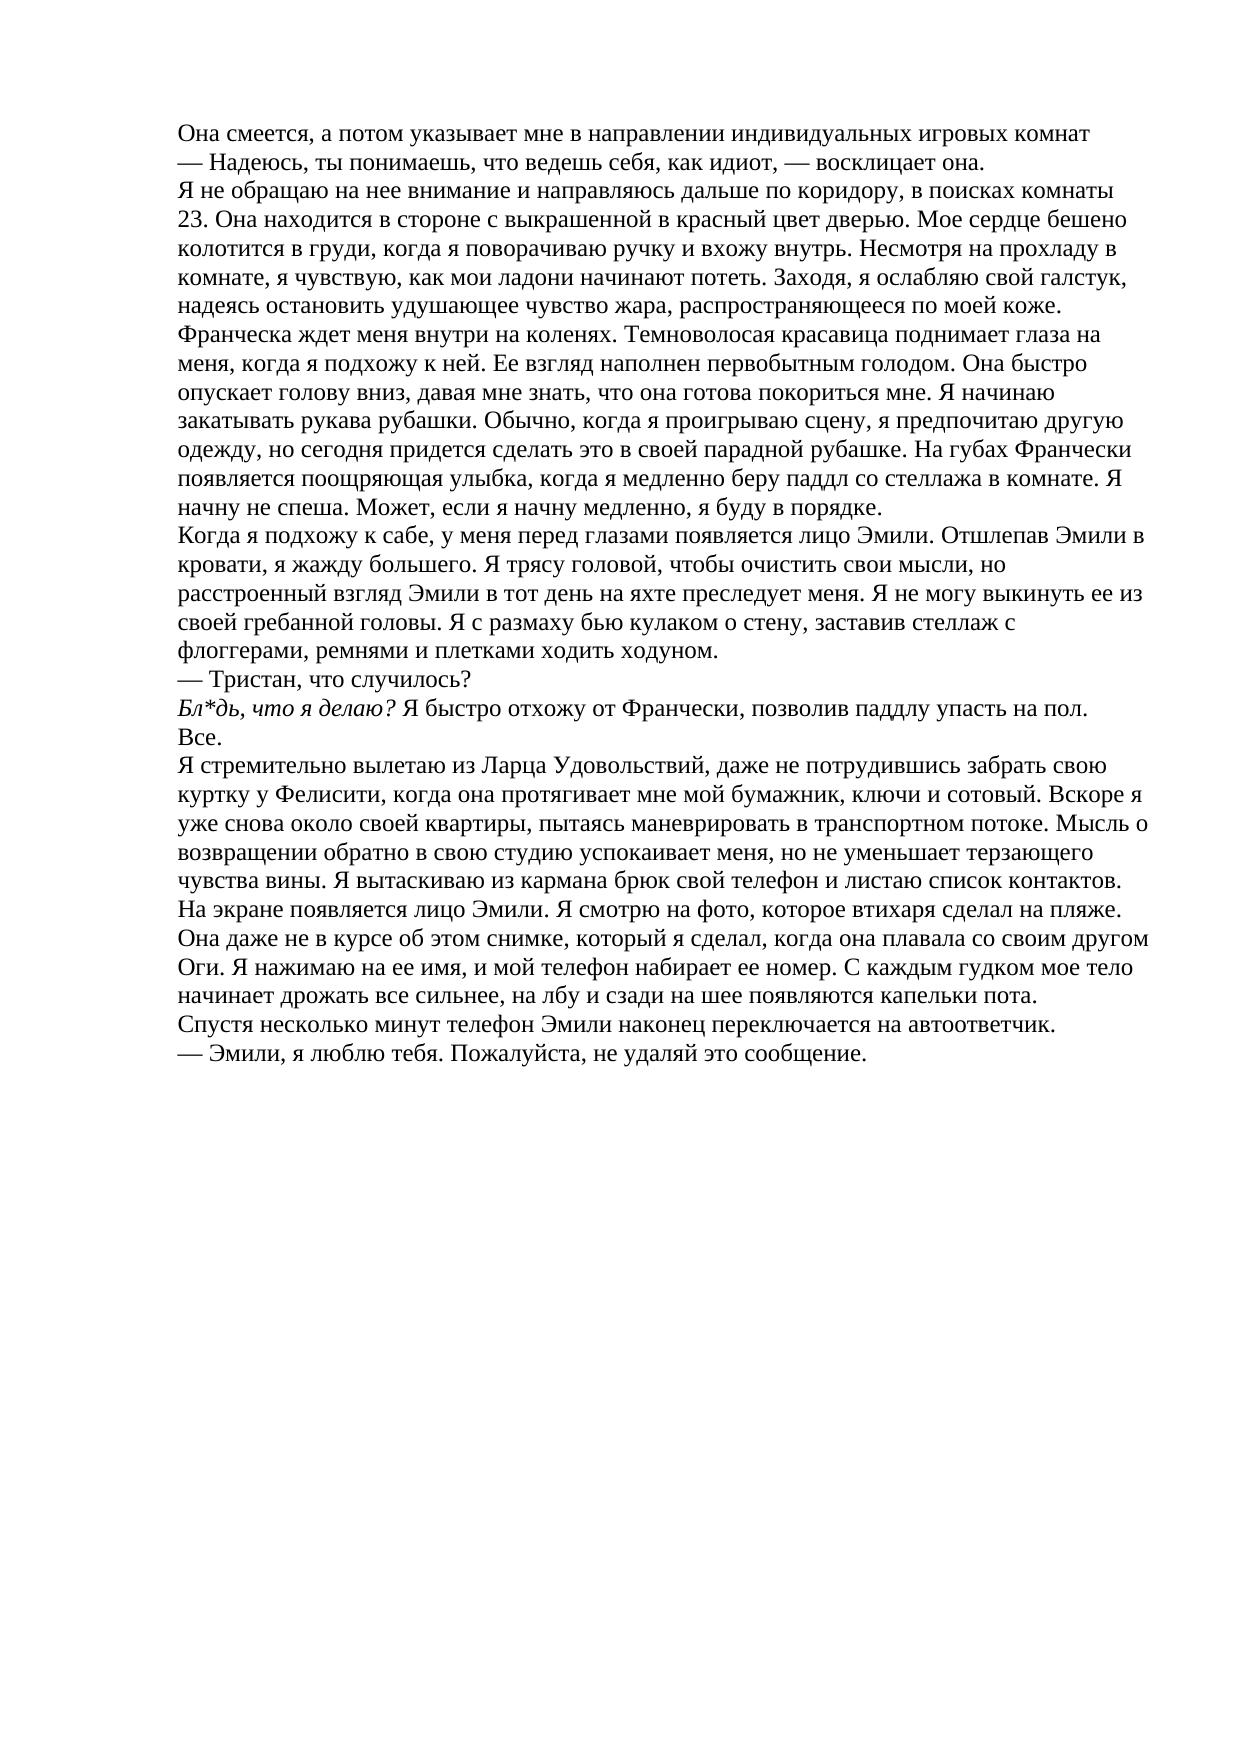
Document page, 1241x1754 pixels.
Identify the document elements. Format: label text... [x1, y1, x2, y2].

text Спустя несколько минут телефон Эмили наконец переключается на автоответчик. [177, 1009, 1152, 1038]
text Франческа ждет меня внутри на коленях. Темноволосая красавица поднимает глаза на меня, когда я подхожу к ней. Ее взгляд наполнен первобытным голодом. Она быстро опускает голову вниз, давая мне знать, что она готова покориться мне. Я начинаю закатывать рукава рубашки. Обычно, когда я проигрываю сцену, я предпочитаю другую одежду, но сегодня придется сделать это в своей парадной рубашке. На губах Франчески появляется поощряющая улыбка, когда я медленно беру паддл со стеллажа в комнате. Я начну не спеша. Может, если я начну медленно, я буду в порядке. [177, 319, 1152, 521]
text Бл*дь, что я делаю? Я быстро отхожу от Франчески, позволив паддлу упасть на пол. [177, 693, 1152, 722]
text Я не обращаю на нее внимание и направляюсь дальше по коридору, в поисках комнаты 23. Она находится в стороне с выкрашенной в красный цвет дверью. Мое сердце бешено колотится в груди, когда я поворачиваю ручку и вхожу внутрь. Несмотря на прохладу в комнате, я чувствую, как мои ладони начинают потеть. Заходя, я ослабляю свой галстук, надеясь остановить удушающее чувство жара, распространяющееся по моей коже. [177, 176, 1152, 319]
text Когда я подхожу к сабе, у меня перед глазами появляется лицо Эмили. Отшлепав Эмили в кровати, я жажду большего. Я трясу головой, чтобы очистить свои мысли, но расстроенный взгляд Эмили в тот день на яхте преследует меня. Я не могу выкинуть ее из своей гребанной головы. Я с размаху бью кулаком о стену, заставив стеллаж с флоггерами, ремнями и плетками ходить ходуном. [177, 521, 1152, 664]
text — Надеюсь, ты понимаешь, что ведешь себя, как идиот, — восклицает она. [177, 147, 1152, 176]
text Все. [177, 722, 1152, 751]
text — Эмили, я люблю тебя. Пожалуйста, не удаляй это сообщение. [177, 1038, 1152, 1067]
text — Тристан, что случилось? [177, 664, 1152, 693]
text Я стремительно вылетаю из Ларца Удовольствий, даже не потрудившись забрать свою куртку у Фелисити, когда она протягивает мне мой бумажник, ключи и сотовый. Вскоре я уже снова около своей квартиры, пытаясь маневрировать в транспортном потоке. Мысль о возвращении обратно в свою студию успокаивает меня, но не уменьшает терзающего чувства вины. Я вытаскиваю из кармана брюк свой телефон и листаю список контактов. На экране появляется лицо Эмили. Я смотрю на фото, которое втихаря сделал на пляже. Она даже не в курсе об этом снимке, который я сделал, когда она плавала со своим другом Оги. Я нажимаю на ее имя, и мой телефон набирает ее номер. С каждым гудком мое тело начинает дрожать все сильнее, на лбу и сзади на шее появляются капельки пота. [177, 751, 1152, 1009]
text Она смеется, а потом указывает мне в направлении индивидуальных игровых комнат [177, 118, 1152, 147]
